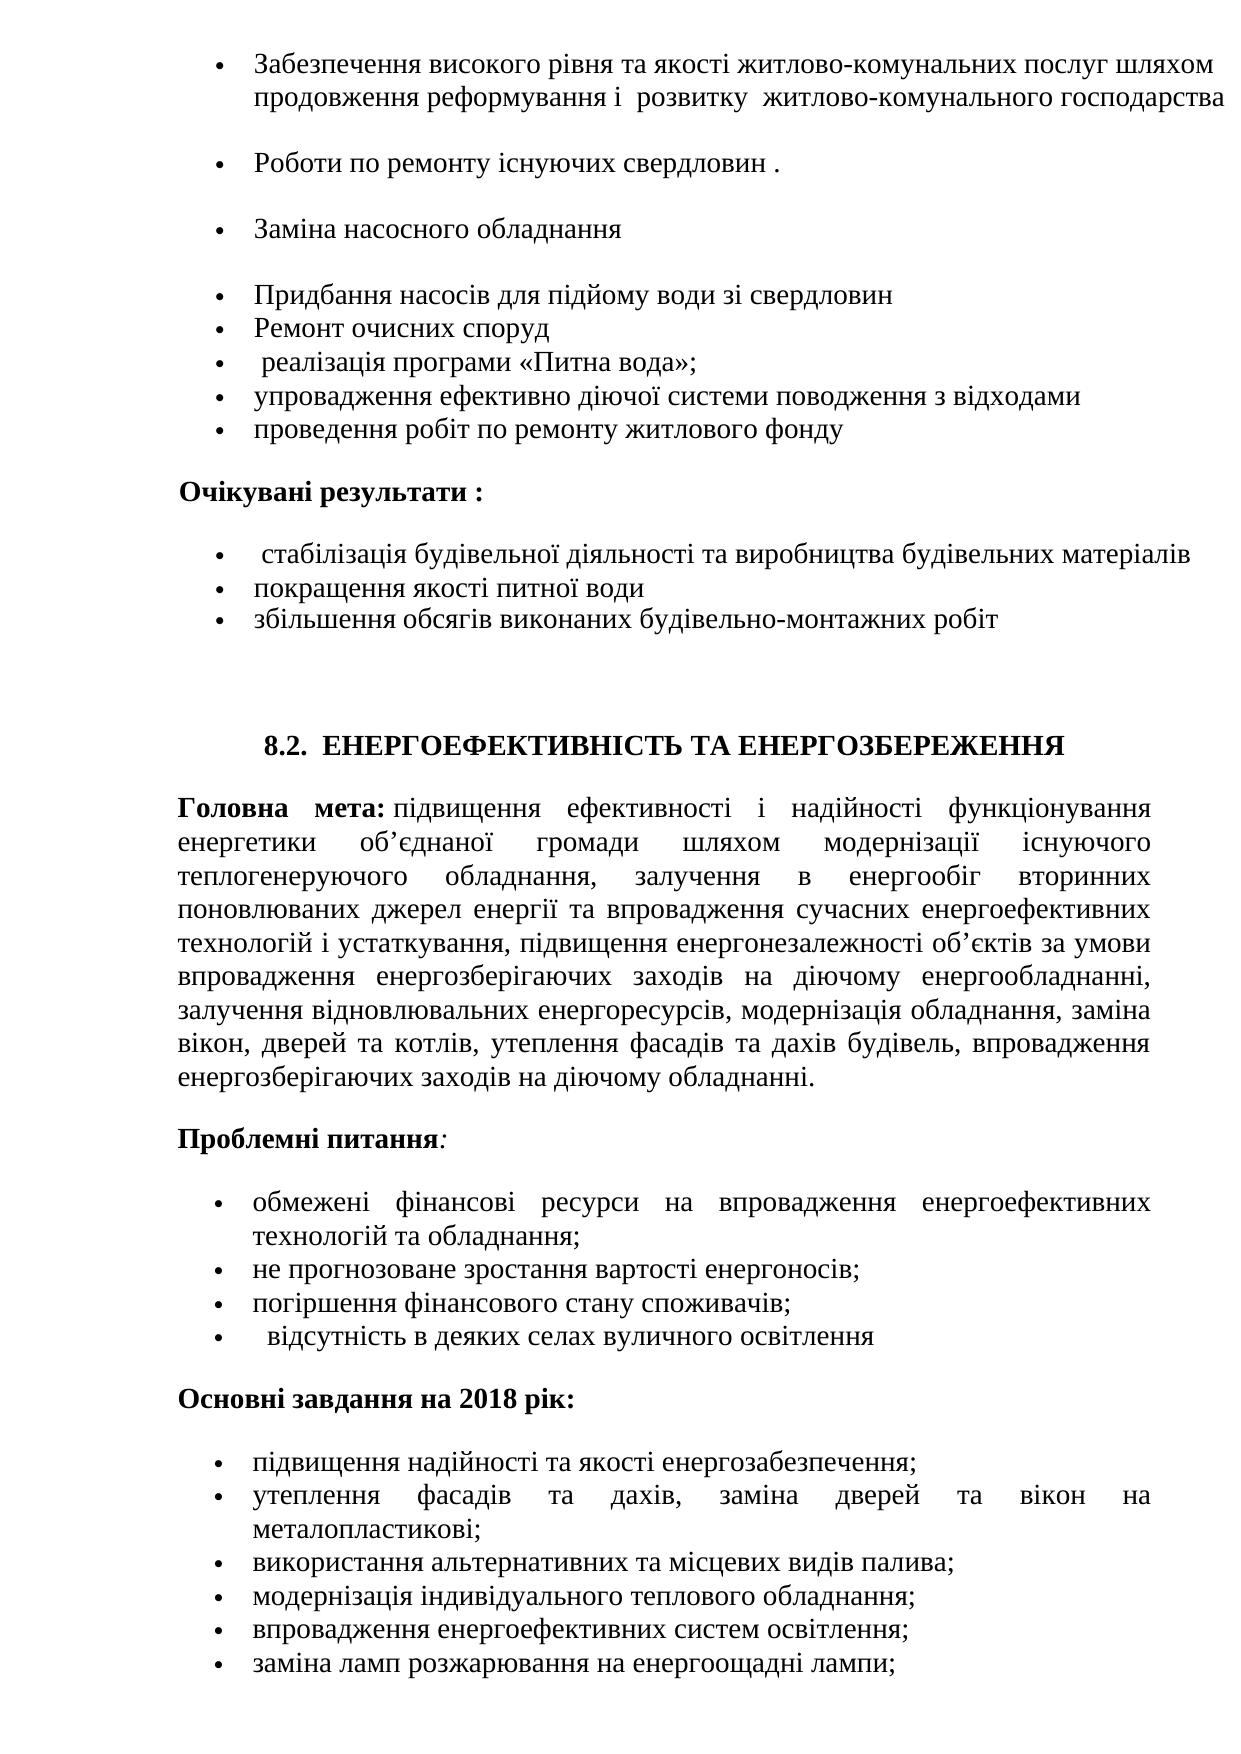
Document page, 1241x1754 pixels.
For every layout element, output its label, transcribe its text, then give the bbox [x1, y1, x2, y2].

table_cell Придбання насосів для підйому води зі свердловин Ремонт очисних споруд реалізація програми «Питна вода»; упровадження ефективно діючої системи поводження з відходами проведення робіт по ремонту житлового фонду Очікувані результати : стабілізація будівельної діяльності та виробництва будівельних матеріалів покращення якості питної води збільшення обсягів виконаних будівельно-монтажних робіт [177, 275, 1240, 699]
list підвищення надійності та якості енергозабезпечення; [215, 1444, 1152, 1477]
list використання альтернативних та місцевих видів палива; [215, 1544, 1152, 1578]
text Проблемні питання: [177, 1122, 1152, 1155]
list обмежені фінансові ресурси на впровадження енергоефективних технологій та обладнання; [215, 1184, 1152, 1251]
list не прогнозоване зростання вартості енергоносів; [215, 1251, 1152, 1285]
list заміна ламп розжарювання на енергоощадні лампи; [215, 1645, 1152, 1679]
list модернізація індивідуального теплового обладнання; [215, 1578, 1152, 1612]
list відсутність в деяких селах вуличного освітлення [215, 1318, 1152, 1352]
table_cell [177, 44, 1240, 144]
table_cell Заміна насосного обладнання [177, 210, 1240, 275]
list погіршення фінансового стану споживачів; [215, 1285, 1152, 1318]
text Основні завдання на 2018 рік: [177, 1381, 1152, 1415]
text 8.2. ЕНЕРГОЕФЕКТИВНІСТЬ ТА ЕНЕРГОЗБЕРЕЖЕННЯ [177, 728, 1152, 761]
list впровадження енергоефективних систем освітлення; [215, 1612, 1152, 1645]
table_cell Роботи по ремонту існуючих свердловин . [177, 144, 1240, 209]
list утеплення фасадів та дахів, заміна дверей та вікон на металопластикові; [215, 1477, 1152, 1544]
text Головна мета: підвищення ефективності і надійності функціонування енергетики об’єднаної громади шляхом модернізації існуючого теплогенеруючого обладнання, залучення в енергообіг вторинних поновлюваних джерел енергії та впровадження сучасних енергоефективних технологій і устаткування, підвищення енергонезалежності об’єктів за умови впровадження енергозберігаючих заходів на діючому енергообладнанні, залучення відновлювальних енергоресурсів, модернізація обладнання, заміна вікон, дверей та котлів, утеплення фасадів та дахів будівель, впровадження енергозберігаючих заходів на діючому обладнанні. [177, 791, 1152, 1092]
